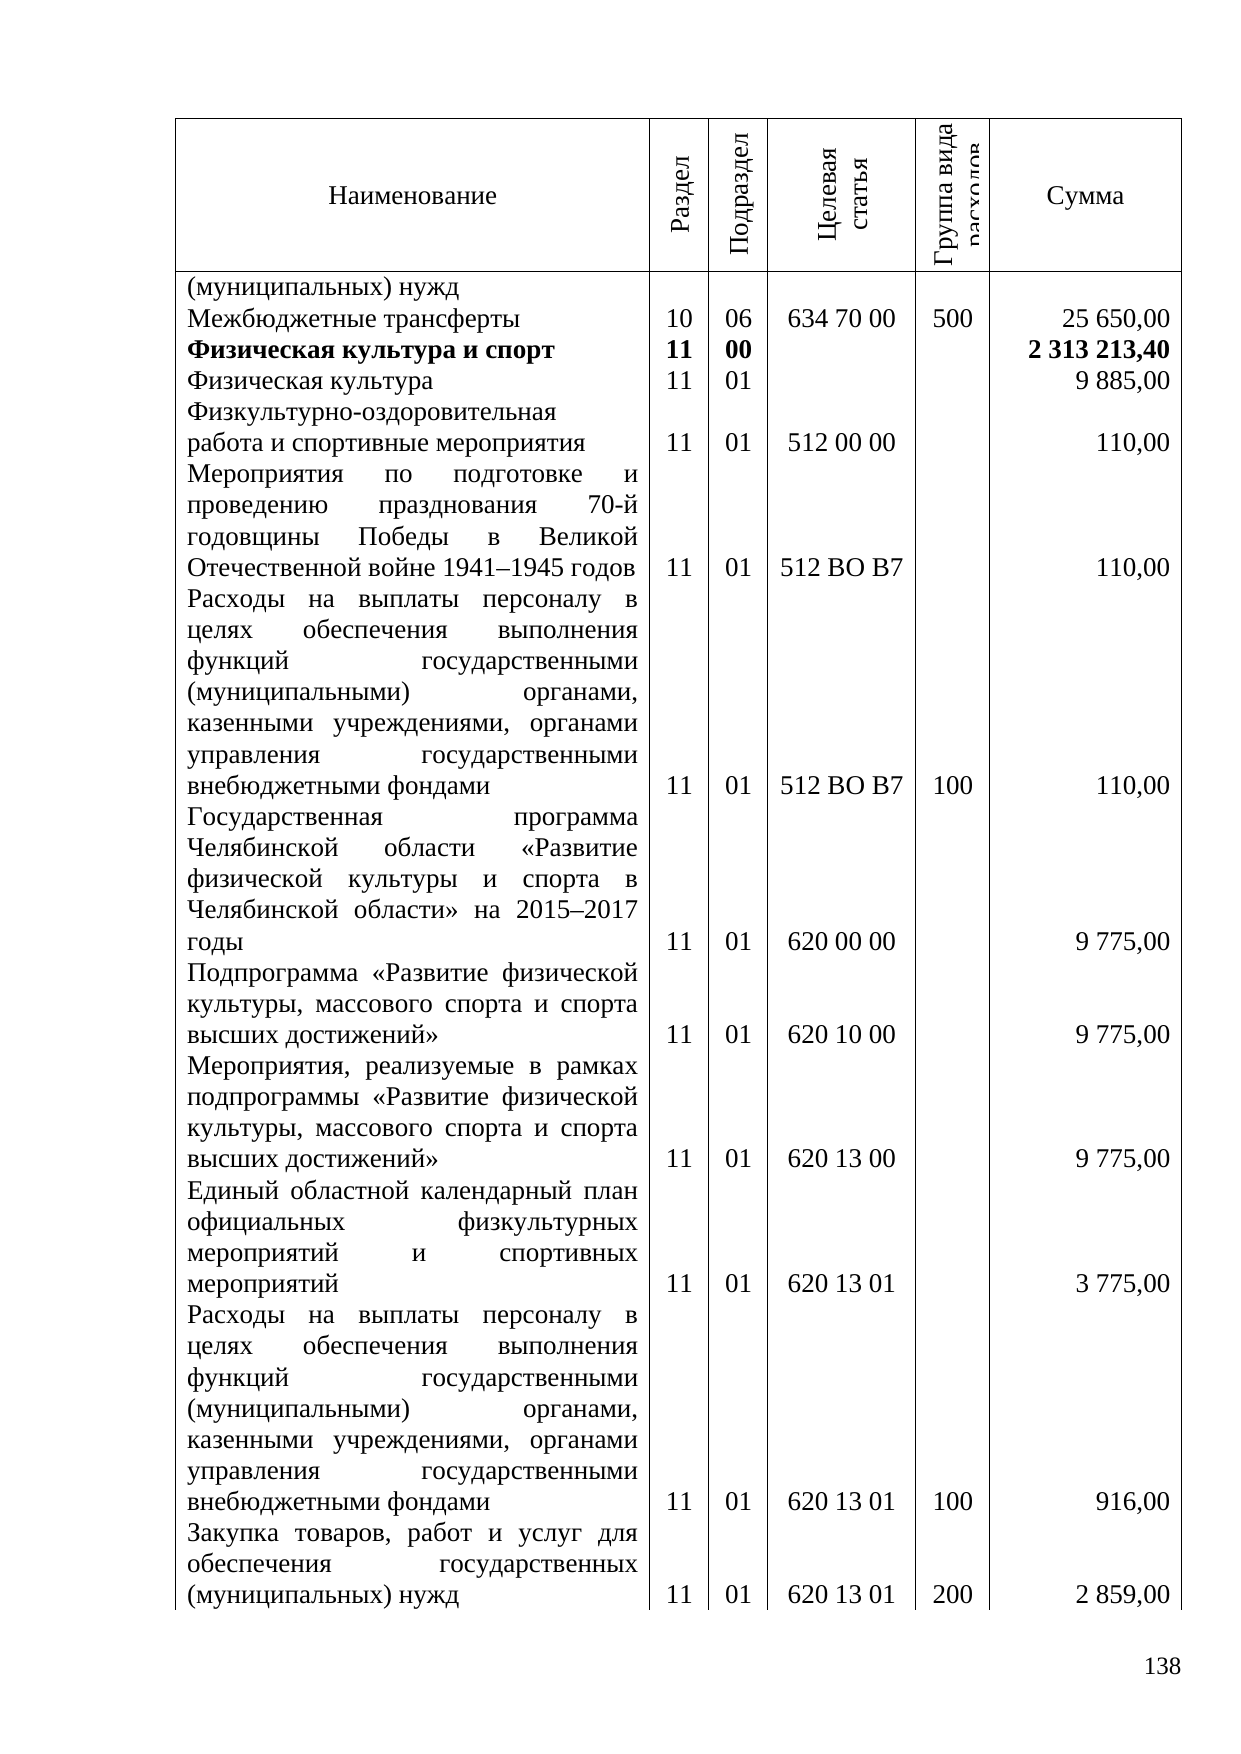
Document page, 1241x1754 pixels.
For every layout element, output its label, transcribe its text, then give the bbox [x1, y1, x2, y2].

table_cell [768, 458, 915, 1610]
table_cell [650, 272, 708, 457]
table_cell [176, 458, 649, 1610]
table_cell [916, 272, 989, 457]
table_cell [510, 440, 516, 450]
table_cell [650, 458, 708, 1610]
table_header Наименование [176, 119, 649, 271]
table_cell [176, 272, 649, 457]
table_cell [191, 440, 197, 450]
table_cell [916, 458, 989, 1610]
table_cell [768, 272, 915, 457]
table_header Группа вида расходов [916, 119, 989, 271]
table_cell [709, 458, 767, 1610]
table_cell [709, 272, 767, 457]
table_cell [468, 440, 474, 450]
table_header Подраздел [709, 119, 767, 271]
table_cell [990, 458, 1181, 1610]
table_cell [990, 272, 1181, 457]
table_header Раздел [650, 119, 708, 271]
table_header Целевая статья [768, 119, 915, 271]
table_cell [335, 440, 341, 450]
table_header Сумма [990, 119, 1181, 271]
